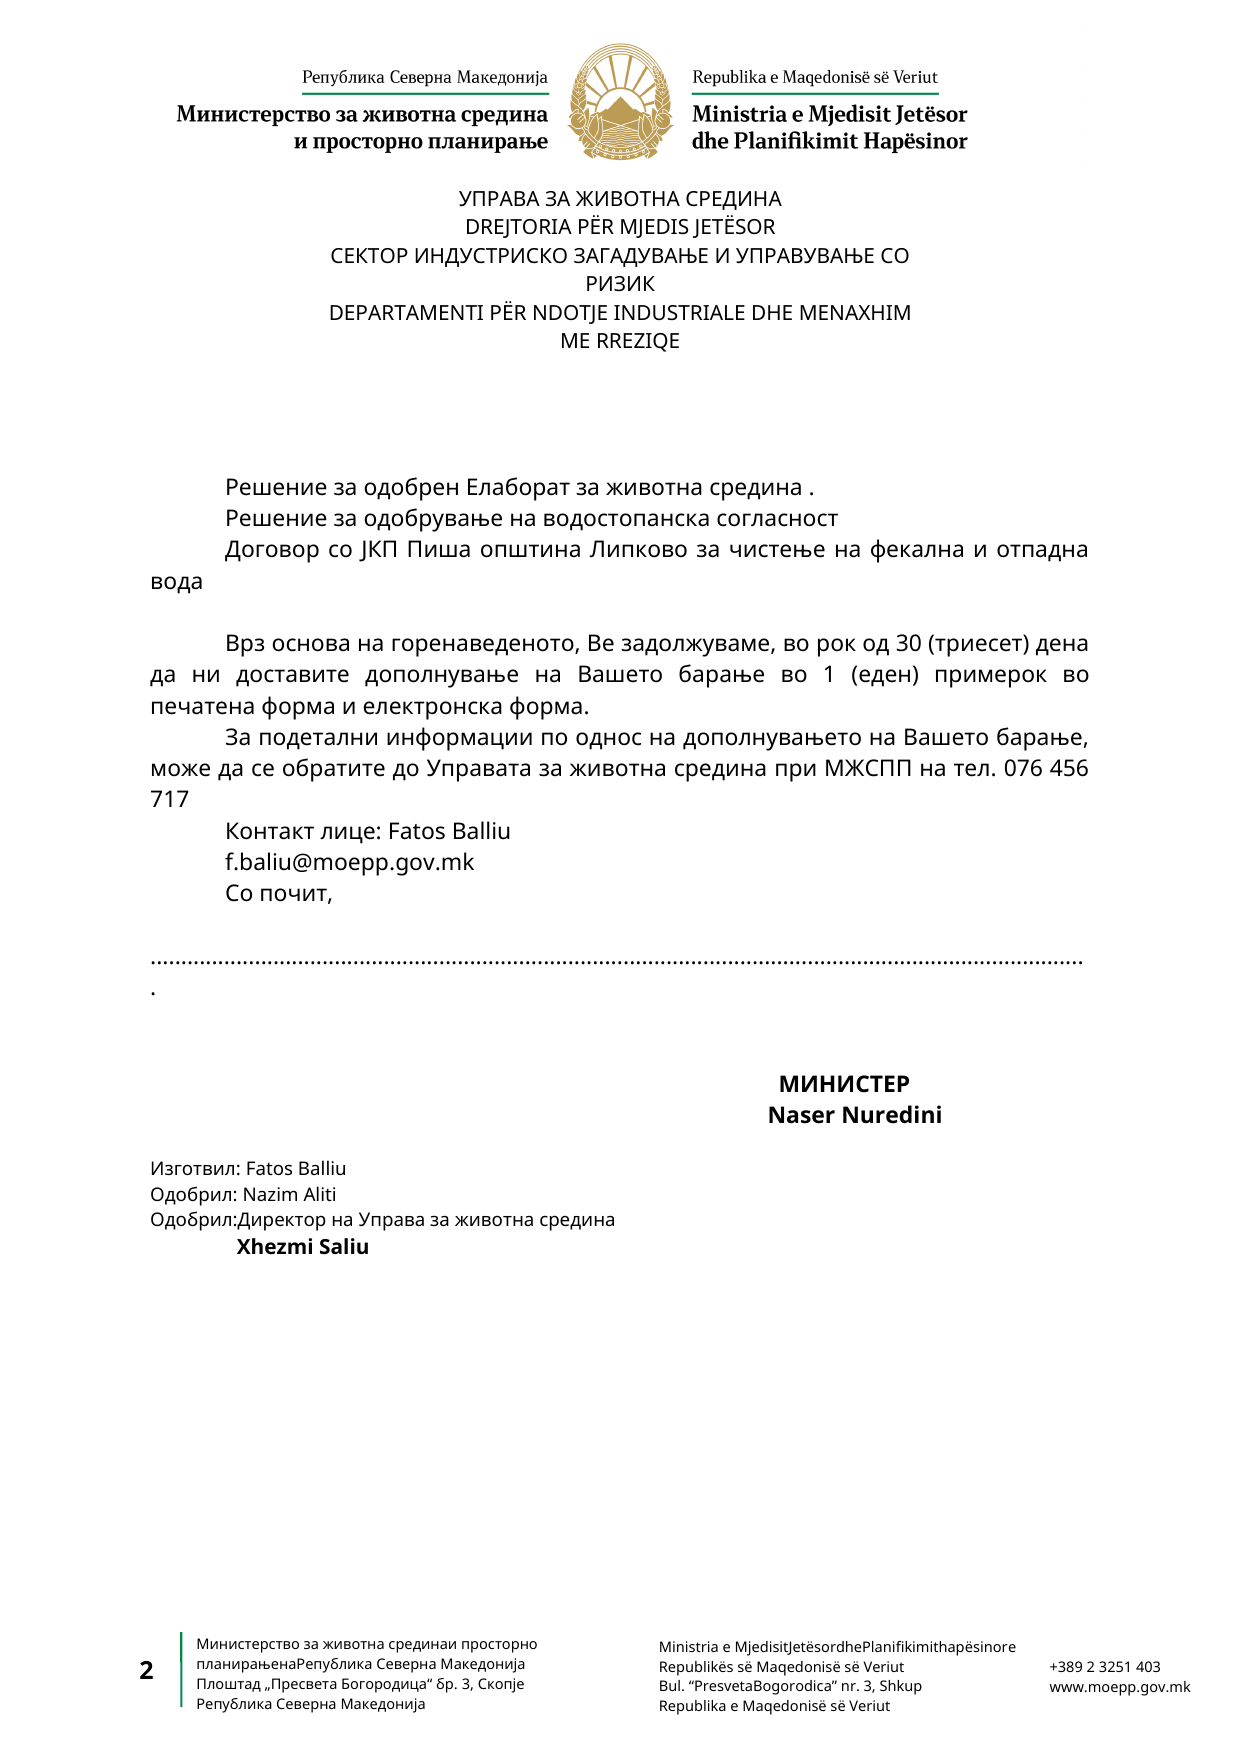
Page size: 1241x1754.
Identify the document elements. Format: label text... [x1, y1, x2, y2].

text Контакт лице: Fatos Balliu [150, 815, 1090, 846]
text Решение за одобрување на водостопанска согласност [150, 502, 1090, 533]
text Решение за одобрен Елаборат за животна средина . [150, 471, 1090, 502]
text Изготвил: Fatos Balliu [150, 1156, 1090, 1181]
text ......................................................................................................................................................... [150, 940, 1090, 1002]
text Одобрил: Nazim Aliti [150, 1181, 1090, 1207]
text Врз основа на горенаведеното, Ве задолжуваме, во рок од 30 (триесет) дена да ни доставите дополнување на Вашето барање во 1 (еден) примерок во печатена форма и електронска форма. [150, 627, 1090, 721]
text Одобрил:Директор на Управа за животна средина [150, 1207, 1090, 1232]
picture [155, 14, 1086, 189]
text Со почит, [150, 877, 1090, 908]
text МИНИСТЕР [150, 1067, 1090, 1099]
text Договор со ЈКП Пиша општина Липково за чистење на фекална и отпадна вода [150, 533, 1090, 596]
text Naser Nuredini [150, 1099, 1090, 1130]
text За подетални информации по однос на дополнувањето на Вашето барање, може да се обратите до Управата за животна средина при МЖСПП на тел. 076 456 717 [150, 721, 1090, 815]
text f.baliu@moepp.gov.mk [150, 846, 1090, 877]
text Xhezmi Saliu [150, 1232, 1090, 1261]
